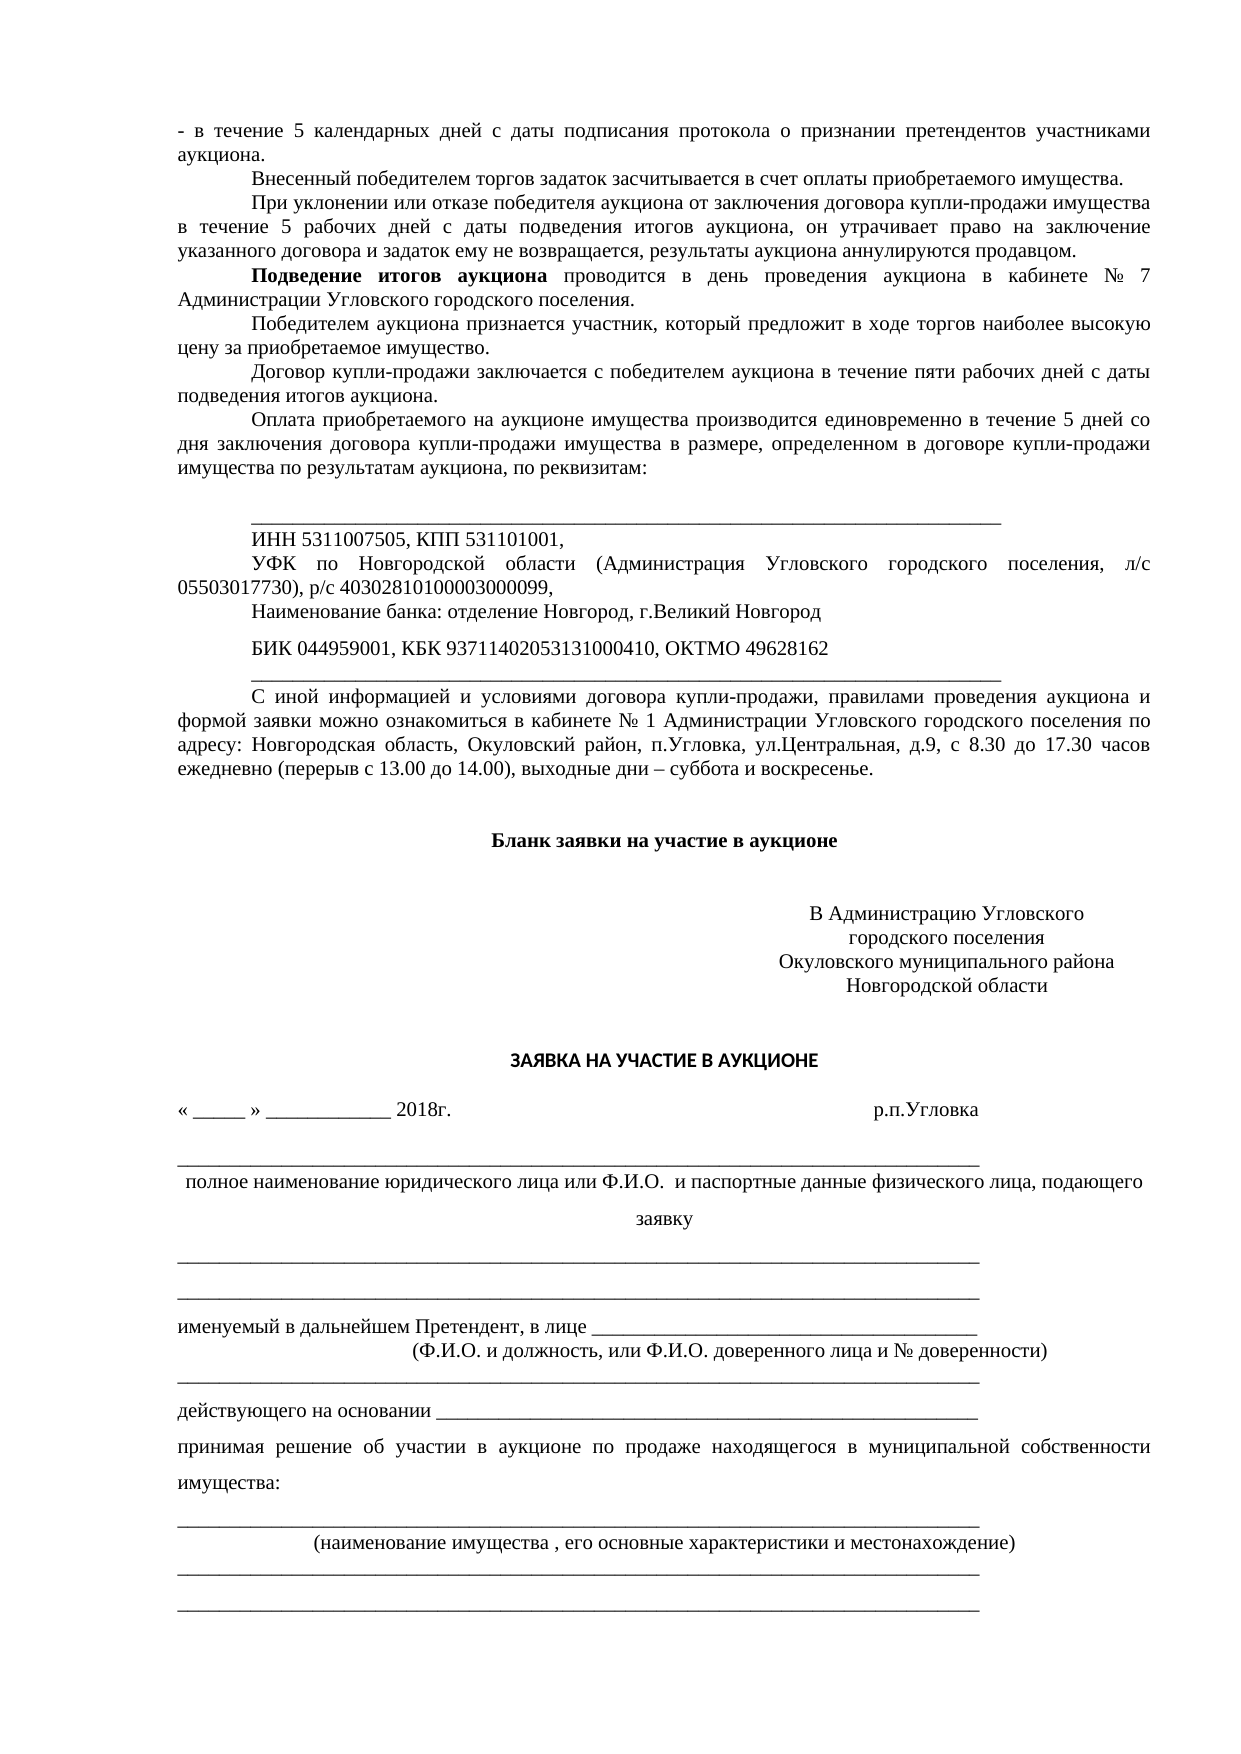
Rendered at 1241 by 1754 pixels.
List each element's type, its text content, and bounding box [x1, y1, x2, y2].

text БИК 044959001, КБК 93711402053131000410, ОКТМО 49628162 [177, 636, 1152, 660]
text принимая решение об участии в аукционе по продаже находящегося в муниципальной собственности имущества: [177, 1434, 1152, 1494]
text Наименование банка: отделение Новгород, г.Великий Новгород [177, 599, 1152, 623]
text Договор купли-продажи заключается с победителем аукциона в течение пяти рабочих дней с даты подведения итогов аукциона. [177, 359, 1152, 407]
text ________________________________________________________________________ [177, 503, 1152, 527]
text « _____ » ____________ 2018г. р.п.Угловка [177, 1097, 1152, 1121]
text _____________________________________________________________________________ [177, 1554, 1152, 1578]
text именуемый в дальнейшем Претендент, в лице _____________________________________ [177, 1313, 1152, 1338]
text (Ф.И.О. и должность, или Ф.И.О. доверенного лица и № доверенности) [177, 1338, 1048, 1362]
text _____________________________________________________________________________ [177, 1590, 1152, 1614]
text Окуловского муниципального района [177, 949, 1152, 973]
text действующего на основании ____________________________________________________ [177, 1398, 1152, 1422]
text _____________________________________________________________________________ [177, 1145, 1152, 1169]
text УФК по Новгородской области (Администрация Угловского городского поселения, л/с 05503017730), р/с 40302810100003000099, [177, 551, 1152, 599]
subtitle ЗАЯВКА НА УЧАСТИЕ В АУКЦИОНЕ [177, 1048, 1152, 1073]
text Подведение итогов аукциона проводится в день проведения аукциона в кабинете № 7 Администрации Угловского городского поселения. [177, 262, 1152, 311]
text _____________________________________________________________________________ [177, 1506, 1152, 1530]
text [177, 118, 1152, 166]
text ________________________________________________________________________ [177, 660, 1152, 684]
text полное наименование юридического лица или Ф.И.О. и паспортные данные физического лица, подающего заявку [177, 1169, 1152, 1229]
text ИНН 5311007505, КПП 531101001, [177, 527, 1152, 551]
text С иной информацией и условиями договора купли-продажи, правилами проведения аукциона и формой заявки можно ознакомиться в кабинете № 1 Администрации Угловского городского поселения по адресу: Новгородская область, Окуловский район, п.Угловка, ул.Центральная, д.9, с 8.30 до 17.30 часов ежедневно (перерыв с 13.00 до 14.00), выходные дни – суббота и воскресенье. [177, 684, 1152, 780]
text _____________________________________________________________________________ _____________________________________________________________________________ [177, 1241, 1152, 1302]
text В Администрацию Угловского [177, 901, 1152, 925]
text Бланк заявки на участие в аукционе [177, 828, 1152, 852]
text Оплата приобретаемого на аукционе имущества производится единовременно в течение 5 дней со дня заключения договора купли-продажи имущества в размере, определенном в договоре купли-продажи имущества по результатам аукциона, по реквизитам: [177, 407, 1152, 479]
text (наименование имущества , его основные характеристики и местонахождение) [177, 1530, 1152, 1554]
text _____________________________________________________________________________ [177, 1362, 1152, 1386]
text Новгородской области [177, 973, 1152, 997]
text Победителем аукциона признается участник, который предложит в ходе торгов наиболее высокую цену за приобретаемое имущество. [177, 311, 1152, 359]
text При уклонении или отказе победителя аукциона от заключения договора купли-продажи имущества в течение 5 рабочих дней с даты подведения итогов аукциона, он утрачивает право на заключение указанного договора и задаток ему не возвращается, результаты аукциона аннулируются продавцом. [177, 190, 1152, 262]
text городского поселения [177, 925, 1152, 949]
text Внесенный победителем торгов задаток засчитывается в счет оплаты приобретаемого имущества. [177, 166, 1152, 190]
